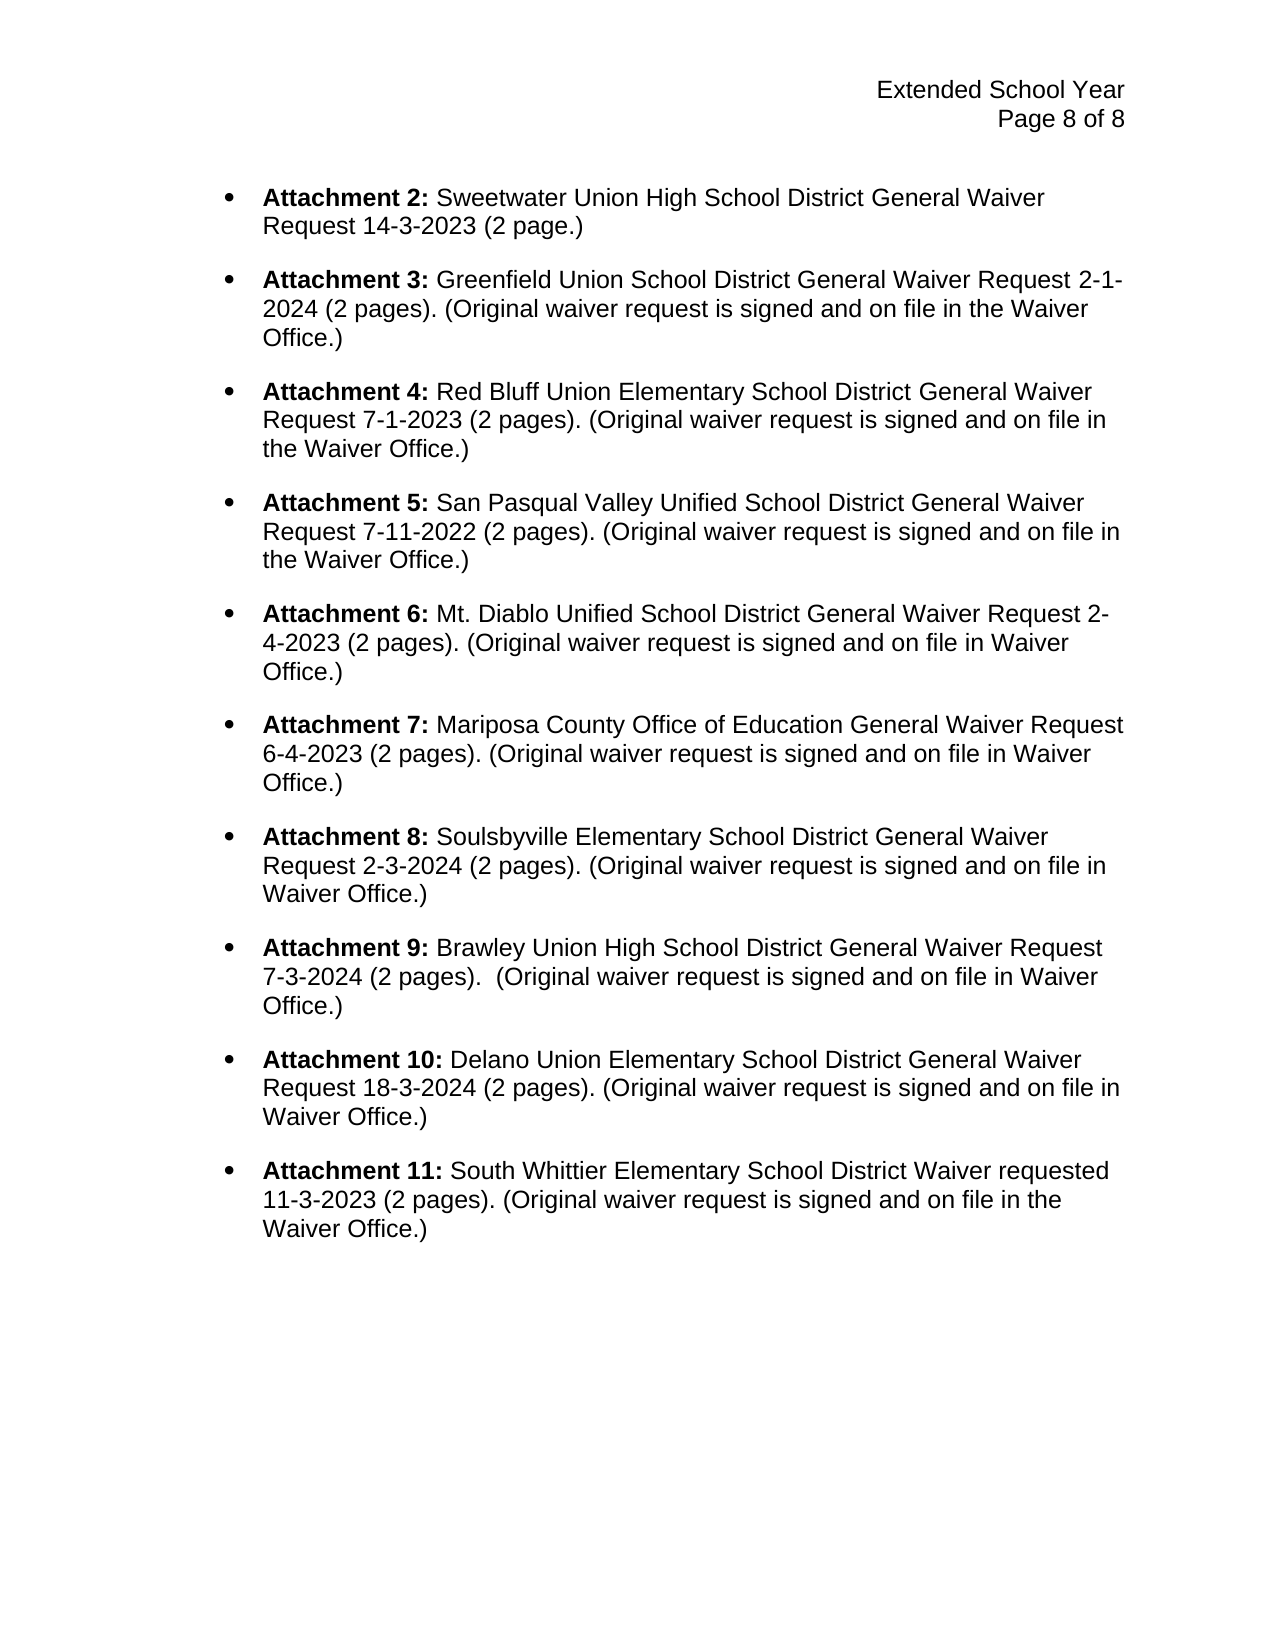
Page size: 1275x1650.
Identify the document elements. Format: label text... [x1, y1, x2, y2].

list Attachment 11: South Whittier Elementary School District Waiver requested 11-3-2023 (2 pages). (Original waiver request is signed and on file in the Waiver Office.) [225, 1156, 1125, 1242]
list Attachment 3: Greenfield Union School District General Waiver Request 2-1-2024 (2 pages). (Original waiver request is signed and on file in the Waiver Office.) [225, 265, 1125, 351]
list Attachment 7: Mariposa County Office of Education General Waiver Request 6-4-2023 (2 pages). (Original waiver request is signed and on file in Waiver Office.) [225, 711, 1125, 797]
list Attachment 6: Mt. Diablo Unified School District General Waiver Request 2-4-2023 (2 pages). (Original waiver request is signed and on file in Waiver Office.) [225, 599, 1125, 686]
list Attachment 8: Soulsbyville Elementary School District General Waiver Request 2-3-2024 (2 pages). (Original waiver request is signed and on file in Waiver Office.) [225, 822, 1125, 908]
list Attachment 5: San Pasqual Valley Unified School District General Waiver Request 7-11-2022 (2 pages). (Original waiver request is signed and on file in the Waiver Office.) [225, 488, 1125, 574]
list Attachment 4: Red Bluff Union Elementary School District General Waiver Request 7-1-2023 (2 pages). (Original waiver request is signed and on file in the Waiver Office.) [225, 376, 1125, 463]
list Attachment 2: Sweetwater Union High School District General Waiver Request 14-3-2023 (2 page.) [225, 182, 1125, 240]
list Attachment 10: Delano Union Elementary School District General Waiver Request 18-3-2024 (2 pages). (Original waiver request is signed and on file in Waiver Office.) [225, 1044, 1125, 1131]
list Attachment 9: Brawley Union High School District General Waiver Request 7-3-2024 (2 pages). (Original waiver request is signed and on file in Waiver Office.) [225, 933, 1125, 1019]
